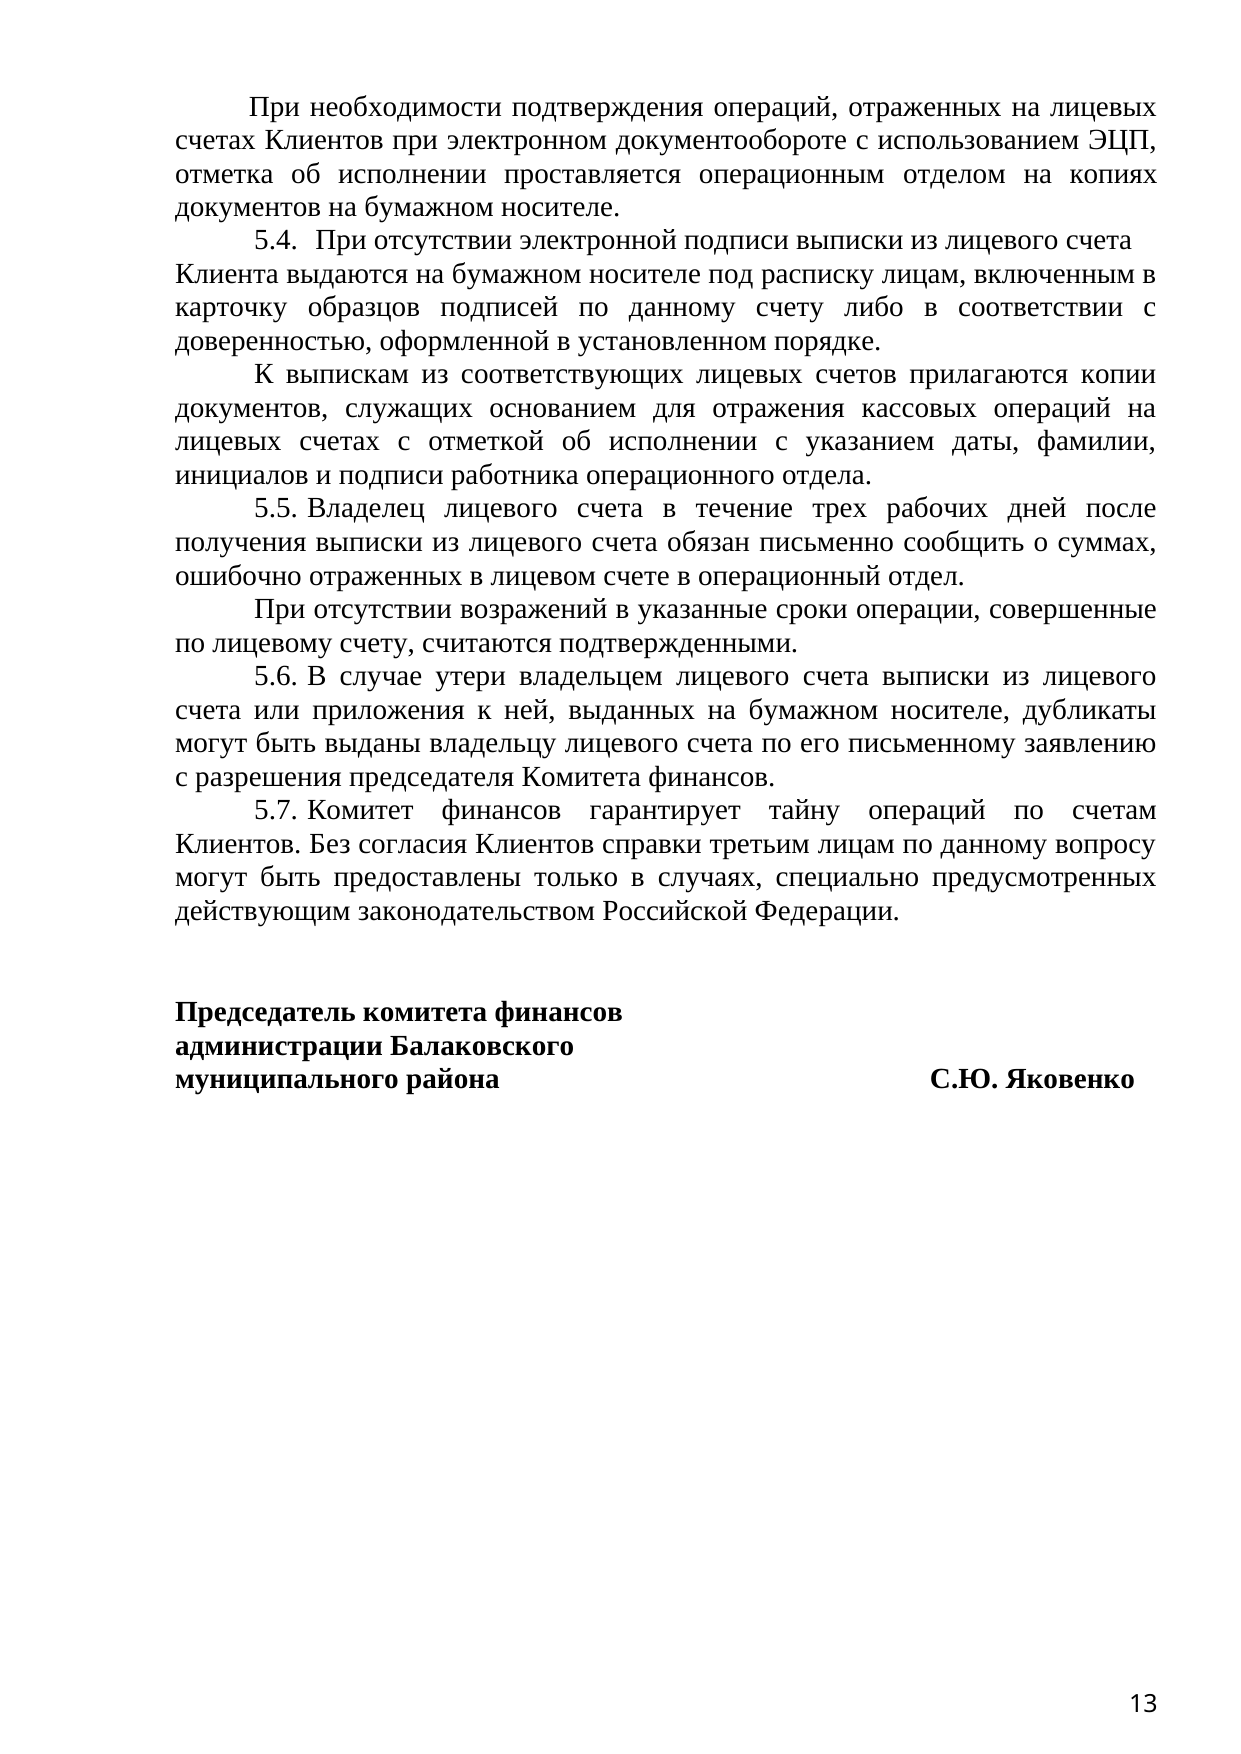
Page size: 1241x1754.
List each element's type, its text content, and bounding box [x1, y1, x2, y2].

text администрации Балаковского [175, 1028, 1157, 1061]
list В случае утери владельцем лицевого счета выписки из лицевого счета или приложения к ней, выданных на бумажном носителе, дубликаты могут быть выданы владельцу лицевого счета по его письменному заявлению с разрешения председателя Комитета финансов. [175, 659, 1157, 793]
list Владелец лицевого счета в течение трех рабочих дней после получения выписки из лицевого счета обязан письменно сообщить о суммах, ошибочно отраженных в лицевом счете в операционный отдел. [175, 491, 1157, 592]
text Клиента выдаются на бумажном носителе под расписку лицам, включенным в карточку образцов подписей по данному счету либо в соответствии с доверенностью, оформленной в установленном порядке. [175, 256, 1157, 357]
text При необходимости подтверждения операций, отраженных на лицевых счетах Клиентов при электронном документообороте с использованием ЭЦП, отметка об исполнении проставляется операционным отделом на копиях документов на бумажном носителе. [175, 89, 1157, 223]
list Комитет финансов гарантирует тайну операций по счетам Клиентов. Без согласия Клиентов справки третьим лицам по данному вопросу могут быть предоставлены только в случаях, специально предусмотренных действующим законодательством Российской Федерации. [175, 793, 1157, 927]
list При отсутствии электронной подписи выписки из лицевого счета [175, 223, 1157, 256]
text Председатель комитета финансов [175, 994, 1157, 1028]
text К выпискам из соответствующих лицевых счетов прилагаются копии документов, служащих основанием для отражения кассовых операций на лицевых счетах с отметкой об исполнении с указанием даты, фамилии, инициалов и подписи работника операционного отдела. [175, 357, 1157, 491]
text муниципального района С.Ю. Яковенко [175, 1061, 1157, 1095]
text При отсутствии возражений в указанные сроки операции, совершенные по лицевому счету, считаются подтвержденными. [175, 592, 1157, 659]
